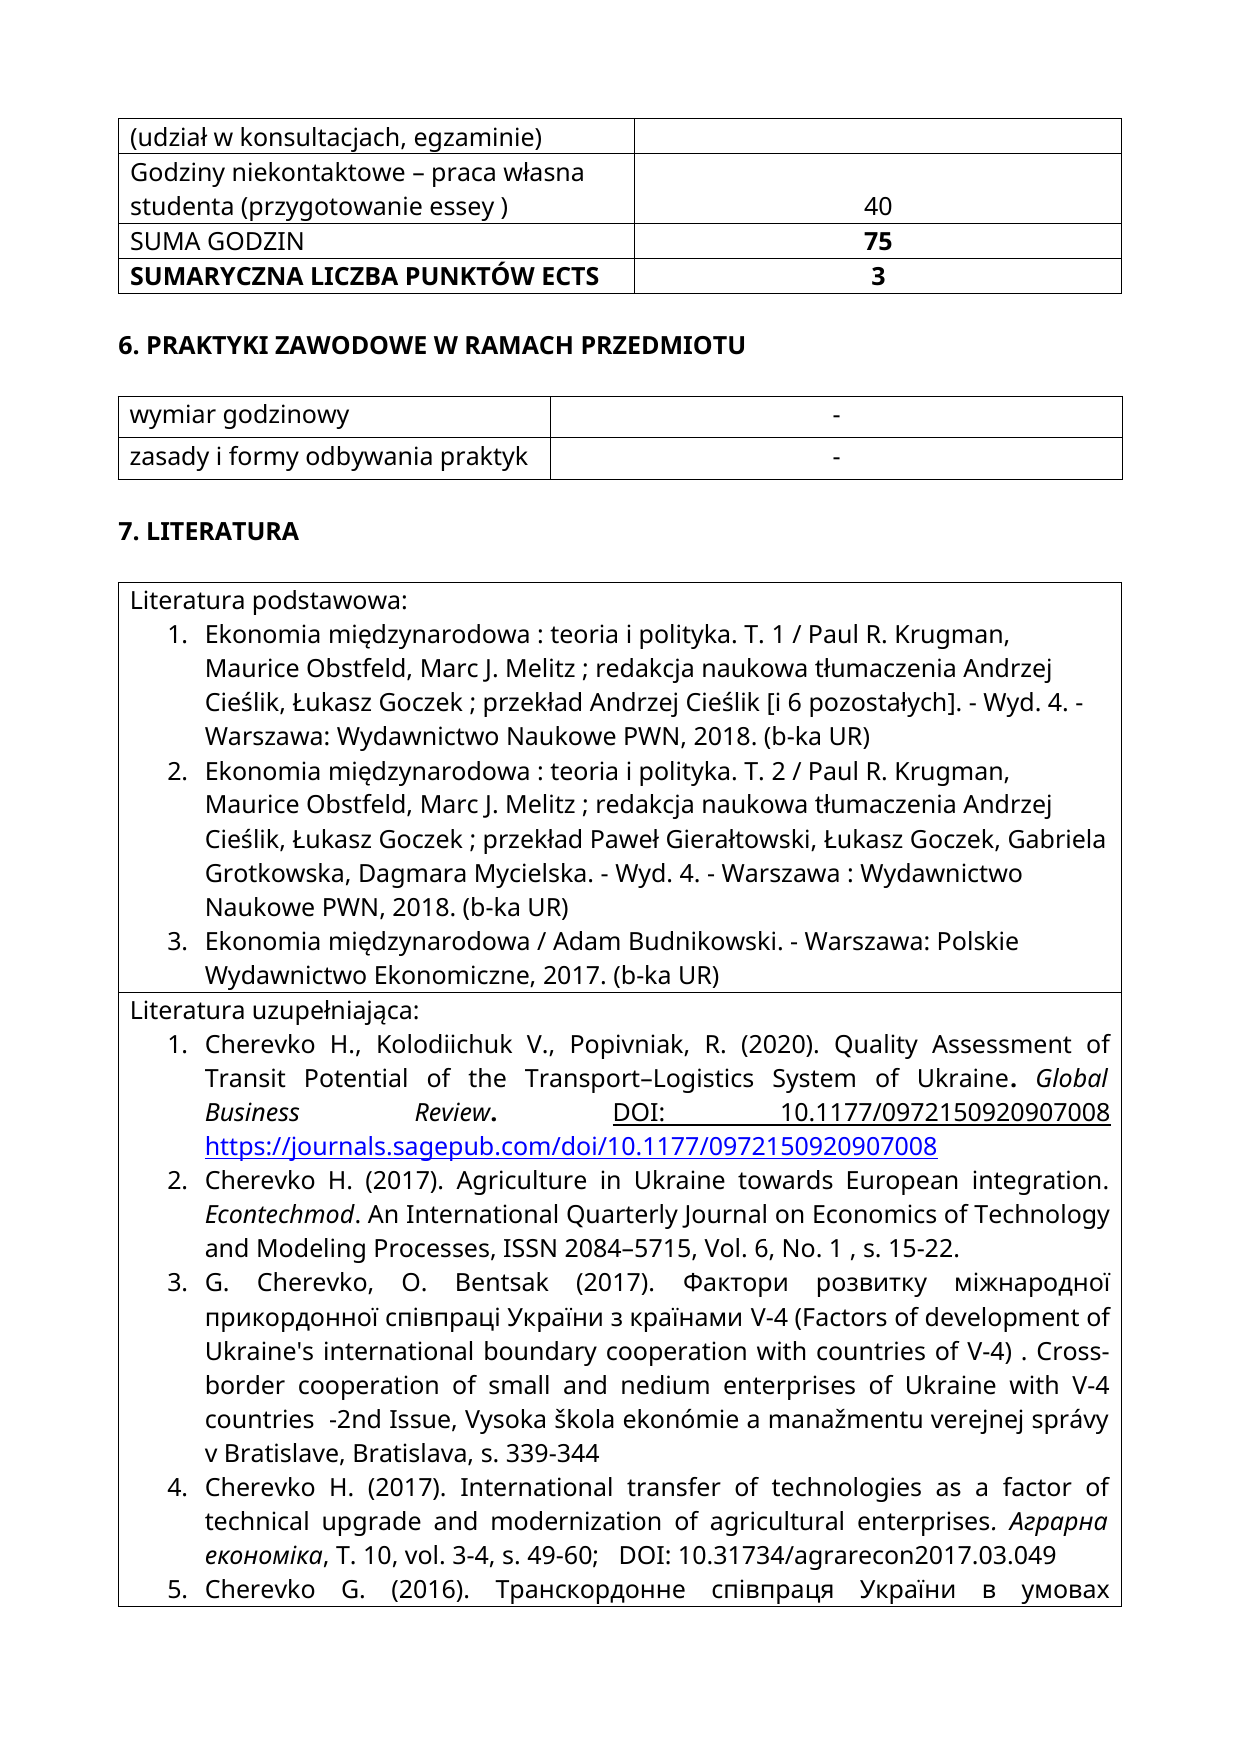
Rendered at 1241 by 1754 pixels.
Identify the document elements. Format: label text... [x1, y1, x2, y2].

table_cell SUMARYCZNA LICZBA PUNKTÓW ECTS [119, 259, 634, 293]
table_header wymiar godzinowy [119, 397, 550, 437]
table_cell 75 [635, 224, 1121, 257]
table_cell 40 [635, 154, 1121, 222]
table_cell Godziny niekontaktowe – praca własna studenta (przygotowanie essey ) [119, 154, 634, 222]
table_header Literatura podstawowa: Ekonomia międzynarodowa : teoria i polityka. T. 1 / Paul R. Krugman, Maurice Obstfeld, Marc J. Melitz ; redakcja naukowa tłumaczenia Andrzej Cieślik, Łukasz Goczek ; przekład Andrzej Cieślik [i 6 pozostałych]. - Wyd. 4. - Warszawa: Wydawnictwo Naukowe PWN, 2018. (b-ka UR) Ekonomia międzynarodowa : teoria i polityka. T. 2 / Paul R. Krugman, Maurice Obstfeld, Marc J. Melitz ; redakcja naukowa tłumaczenia Andrzej Cieślik, Łukasz Goczek ; przekład Paweł Gierałtowski, Łukasz Goczek, Gabriela Grotkowska, Dagmara Mycielska. - Wyd. 4. - Warszawa : Wydawnictwo Naukowe PWN, 2018. (b-ka UR) Ekonomia międzynarodowa / Adam Budnikowski. - Warszawa: Polskie Wydawnictwo Ekonomiczne, 2017. (b-ka UR) [119, 583, 1121, 992]
table_cell zasady i formy odbywania praktyk [119, 438, 550, 478]
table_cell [119, 993, 1121, 1606]
table_cell 3 [635, 259, 1121, 293]
table_cell - [551, 438, 1122, 478]
text 6. PRAKTYKI ZAWODOWE W RAMACH PRZEDMIOTU [118, 328, 1122, 362]
text 7. LITERATURA [118, 514, 1122, 548]
table_cell SUMA GODZIN [119, 224, 634, 257]
table_cell 5 [635, 119, 1121, 153]
table_header - [551, 397, 1122, 437]
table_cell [119, 119, 634, 153]
